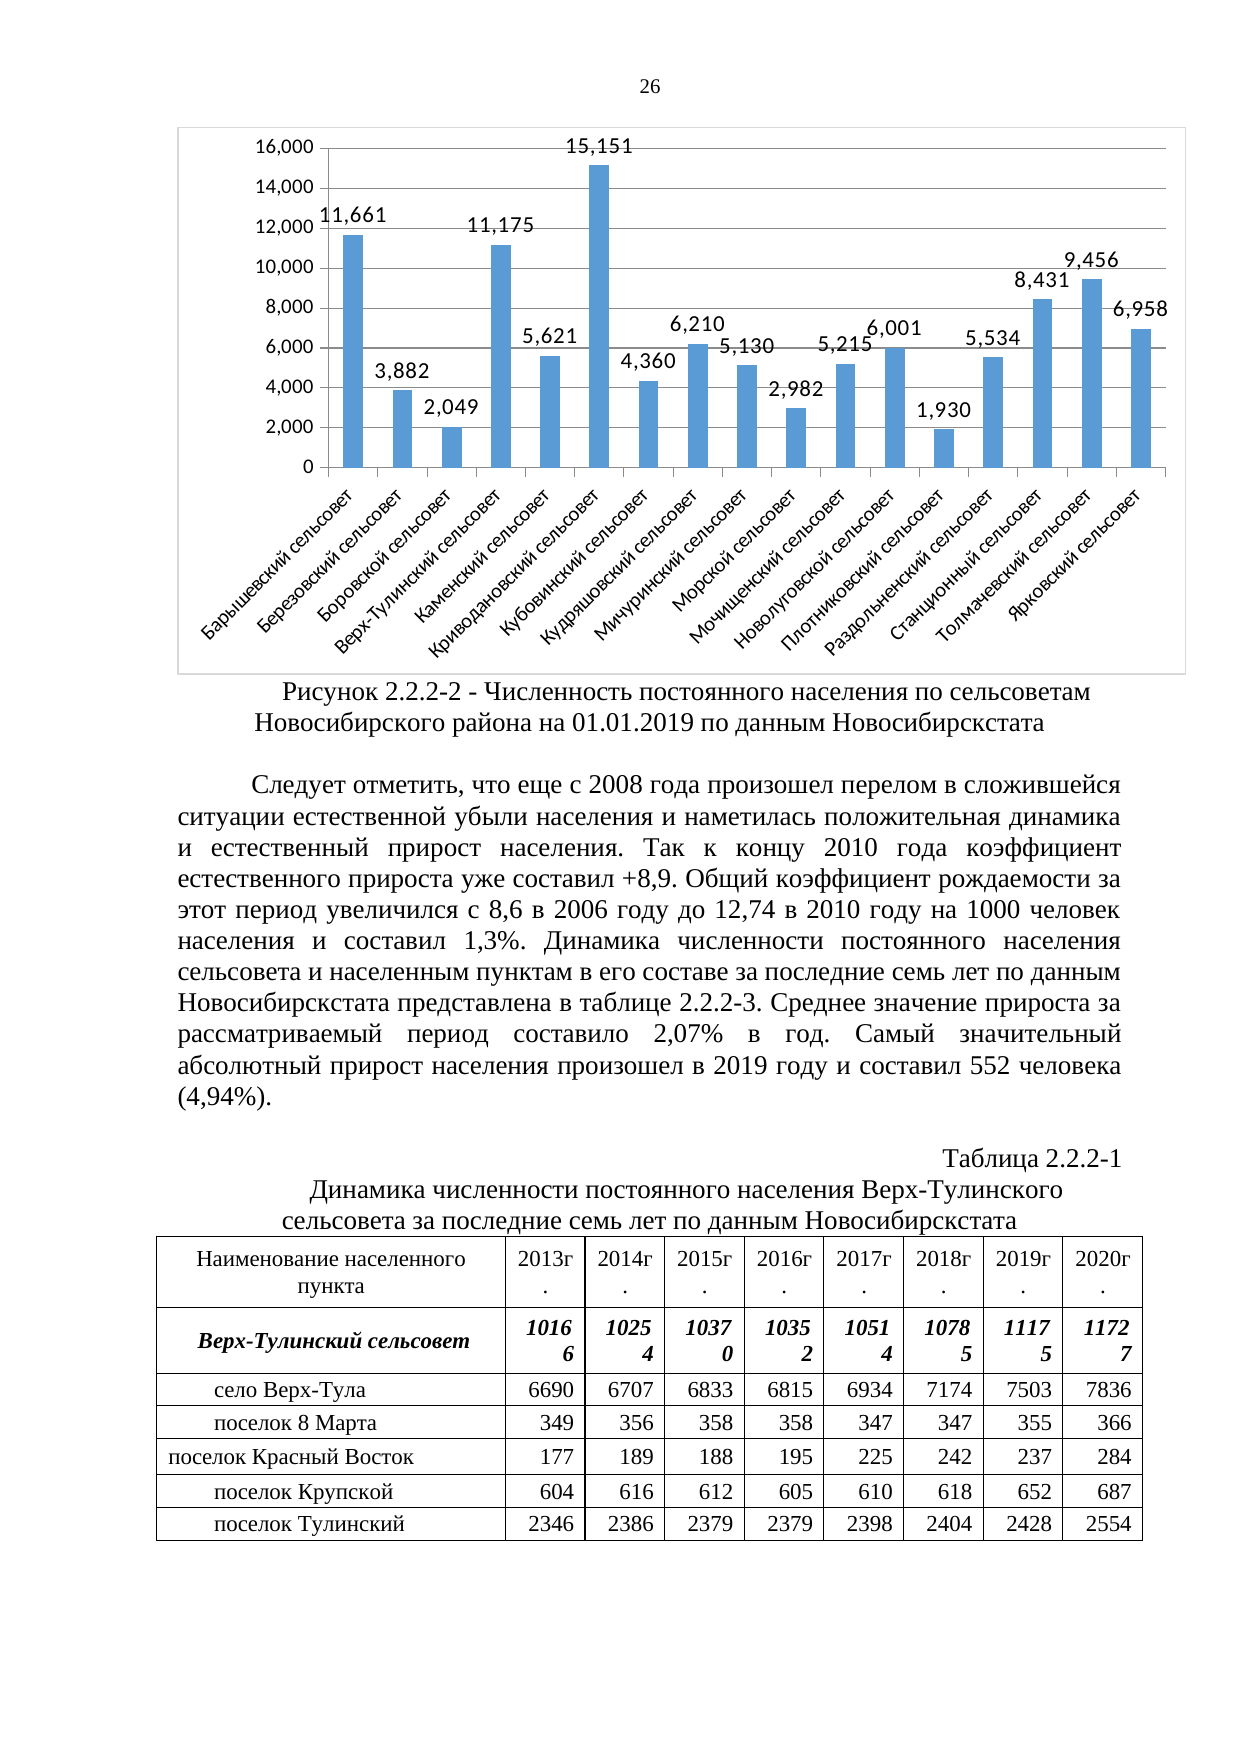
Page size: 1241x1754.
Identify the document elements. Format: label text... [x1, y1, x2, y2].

text Следует отметить, что еще с 2008 года произошел перелом в сложившейся ситуации естественной убыли населения и наметилась положительная динамика и естественный прирост населения. Так к концу 2010 года коэффициент естественного прироста уже составил +8,9. Общий коэффициент рождаемости за этот период увеличился с 8,6 в 2006 году до 12,74 в 2010 году на 1000 человек населения и составил 1,3%. Динамика численности постоянного населения сельсовета и населенным пунктам в его составе за последние семь лет по данным Новосибирскстата представлена в таблице 2.2.2-3. Среднее значение прироста за рассматриваемый период составило 2,07% в год. Самый значительный абсолютный прирост населения произошел в 2019 году и составил 552 человека (4,94%). [177, 768, 1122, 1111]
table_header 2019г. [984, 1237, 1062, 1307]
table_cell поселок Красный Восток [157, 1439, 505, 1474]
table_cell 366 [1063, 1406, 1142, 1438]
table_cell 6707 [586, 1374, 664, 1405]
table_cell 347 [824, 1406, 903, 1438]
table_cell 242 [904, 1439, 983, 1474]
table_header 2017г. [824, 1237, 903, 1307]
table_header 2015г. [665, 1237, 744, 1307]
table_cell 604 [506, 1475, 584, 1507]
table_header 2018г. [904, 1237, 983, 1307]
table_header 2016г. [745, 1237, 823, 1307]
table_header 2013г. [506, 1237, 584, 1307]
table_cell поселок Крупской [157, 1475, 505, 1507]
table_cell 2346 [506, 1508, 584, 1539]
table_cell 2379 [745, 1508, 823, 1539]
table_cell село Верх-Тула [157, 1374, 505, 1405]
table_cell 652 [984, 1475, 1062, 1507]
table_cell Верх-Тулинский сельсовет [157, 1308, 505, 1372]
table_cell 10370 [665, 1308, 744, 1372]
table_cell поселок Тулинский [157, 1508, 505, 1539]
table_cell 2554 [1063, 1508, 1142, 1539]
table_cell 618 [904, 1475, 983, 1507]
table_cell поселок 8 Марта [157, 1406, 505, 1438]
table_cell 10254 [586, 1308, 664, 1372]
table_cell 225 [824, 1439, 903, 1474]
table_header 2020г. [1063, 1237, 1142, 1307]
table_cell 11727 [1063, 1308, 1142, 1372]
table_cell 616 [586, 1475, 664, 1507]
table_cell 10166 [506, 1308, 584, 1372]
table_cell 2428 [984, 1508, 1062, 1539]
table_cell 188 [665, 1439, 744, 1474]
table_cell 177 [506, 1439, 584, 1474]
table_cell 10514 [824, 1308, 903, 1372]
table_header Наименование населенного пункта [157, 1237, 505, 1307]
table_cell 195 [745, 1439, 823, 1474]
table_cell 347 [904, 1406, 983, 1438]
table_cell 349 [506, 1406, 584, 1438]
table_cell 189 [586, 1439, 664, 1474]
table_cell 6690 [506, 1374, 584, 1405]
table_cell 355 [984, 1406, 1062, 1438]
table_cell 2398 [824, 1508, 903, 1539]
table_cell 7836 [1063, 1374, 1142, 1405]
table_cell 6833 [665, 1374, 744, 1405]
table_cell 6815 [745, 1374, 823, 1405]
table_cell 6934 [824, 1374, 903, 1405]
table_header 2014г. [586, 1237, 664, 1307]
table_cell 7174 [904, 1374, 983, 1405]
table_cell 2404 [904, 1508, 983, 1539]
table_cell 284 [1063, 1439, 1142, 1474]
table_cell 10352 [745, 1308, 823, 1372]
text Рисунок 2.2.2-2 - Численность постоянного населения по сельсоветам Новосибирского района на 01.01.2019 по данным Новосибирскстата [177, 675, 1122, 737]
table_cell 358 [665, 1406, 744, 1438]
text Таблица 2.2.2-1 [177, 1142, 1122, 1173]
table_cell 687 [1063, 1475, 1142, 1507]
table_cell 612 [665, 1475, 744, 1507]
table_cell 356 [586, 1406, 664, 1438]
table_cell 2379 [665, 1508, 744, 1539]
text Динамика численности постоянного населения Верх-Тулинского сельсовета за последние семь лет по данным Новосибирскстата [177, 1173, 1122, 1236]
table_cell 11175 [984, 1308, 1062, 1372]
table_cell 10785 [904, 1308, 983, 1372]
table_cell 610 [824, 1475, 903, 1507]
table_cell 2386 [586, 1508, 664, 1539]
table_cell 7503 [984, 1374, 1062, 1405]
table_cell 237 [984, 1439, 1062, 1474]
table_cell 358 [745, 1406, 823, 1438]
table_cell 605 [745, 1475, 823, 1507]
